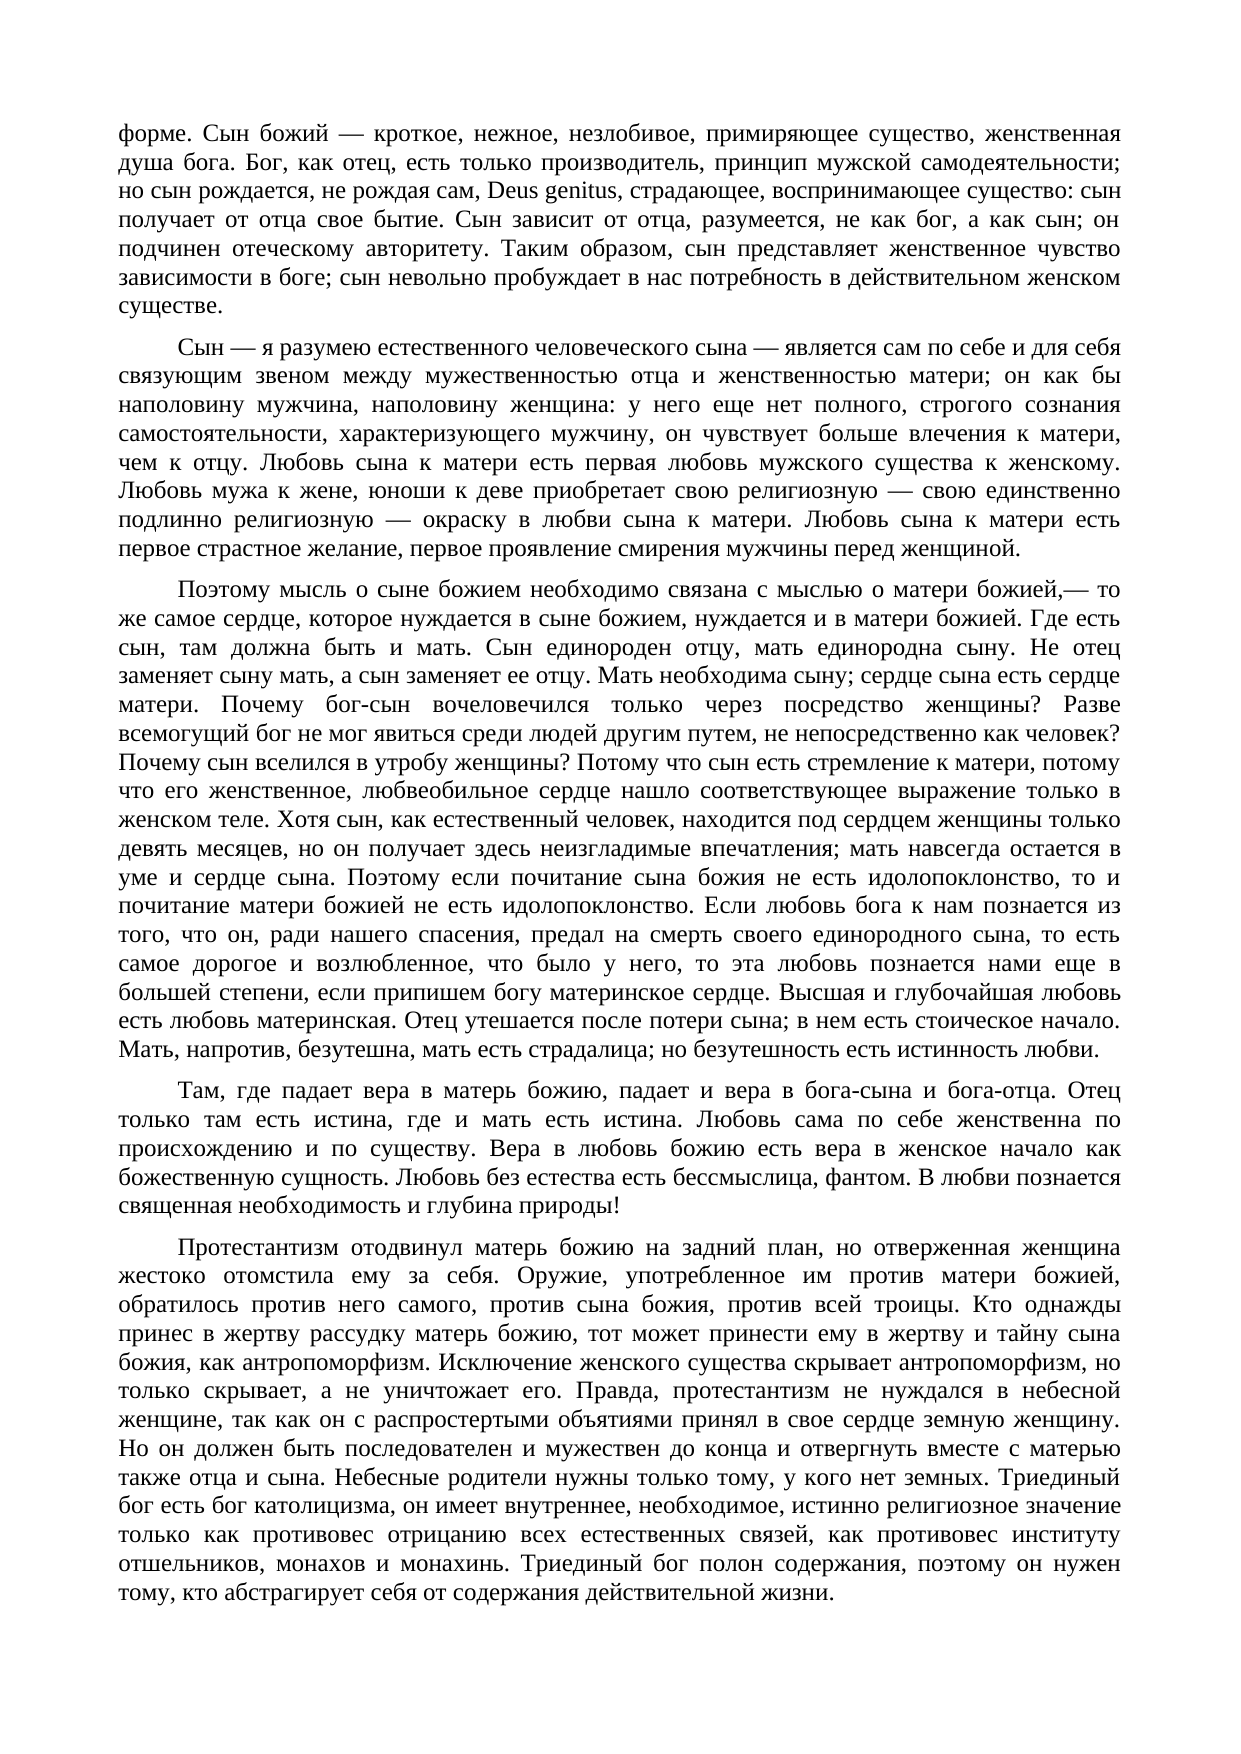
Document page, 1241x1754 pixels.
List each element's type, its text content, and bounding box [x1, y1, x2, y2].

text Поэтому мысль о сыне божием необходимо связана с мыслью о матери божией,— то же самое сердце, которое нуждается в сыне божием, нуждается и в матери божией. Где есть сын, там должна быть и мать. Сын единороден отцу, мать единородна сыну. Не отец заменяет сыну мать, а сын заменяет ее отцу. Мать необходима сыну; сердце сына есть сердце матери. Почему бог-сын вочеловечился только через посредство женщины? Разве всемогущий бог не мог явиться среди людей другим путем, не непосредственно как человек? Почему сын вселился в утробу женщины? Потому что сын есть стремление к матери, потому что его женственное, любвеобильное сердце нашло соответствующее выражение только в женском теле. Хотя сын, как естественный человек, находится под сердцем женщины только девять месяцев, но он получает здесь неизгладимые впечатления; мать навсегда остается в уме и сердце сына. Поэтому если почитание сына божия не есть идолопоклонство, то и почитание матери божией не есть идолопоклонство. Если любовь бога к нам познается из того, что он, ради нашего спасения, предал на смерть своего единородного сына, то есть самое дорогое и возлюбленное, что было у него, то эта любовь познается нами еще в большей степени, если припишем богу материнское сердце. Высшая и глубочайшая любовь есть любовь материнская. Отец утешается после потери сына; в нем есть стоическое начало. Мать, напротив, безутешна, мать есть страдалица; но безутешность есть истинность любви. [118, 574, 1122, 1063]
text Протестантизм отодвинул матерь божию на задний план, но отверженная женщина жестоко отомстила ему за себя. Оружие, употребленное им против матери божией, обратилось против него самого, против сына божия, против всей троицы. Кто однажды принес в жертву рассудку матерь божию, тот может принести ему в жертву и тайну сына божия, как антропоморфизм. Исключение женского существа скрывает антропоморфизм, но только скрывает, а не уничтожает его. Правда, протестантизм не нуждался в небесной женщине, так как он с распростертыми объятиями принял в свое сердце земную женщину. Но он должен быть последователен и мужествен до конца и отвергнуть вместе с матерью также отца и сына. Небесные родители нужны только тому, у кого нет земных. Триединый бог есть бог католицизма, он имеет внутреннее, необходимое, истинно религиозное значение только как противовес отрицанию всех естественных связей, как противовес институту отшельников, монахов и монахинь. Триединый бог полон содержания, поэтому он нужен тому, кто абстрагирует себя от содержания действительной жизни. [118, 1232, 1122, 1606]
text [118, 118, 1122, 319]
text Сын — я разумею естественного человеческого сына — является сам по себе и для себя связующим звеном между мужественностью отца и женственностью матери; он как бы наполовину мужчина, наполовину женщина: у него еще нет полного, строгого сознания самостоятельности, характеризующего мужчину, он чувствует больше влечения к матери, чем к отцу. Любовь сына к матери есть первая любовь мужского существа к женскому. Любовь мужа к жене, юноши к деве приобретает свою религиозную — свою единственно подлинно религиозную — окраску в любви сына к матери. Любовь сына к матери есть первое страстное желание, первое проявление смирения мужчины перед женщиной. [118, 332, 1122, 562]
text Там, где падает вера в матерь божию, падает и вера в бога-сына и бога-отца. Отец только там есть истина, где и мать есть истина. Любовь сама по себе женственна по происхождению и по существу. Вера в любовь божию есть вера в женское начало как божественную сущность. Любовь без естества есть бессмыслица, фантом. В любви познается священная необходимость и глубина природы! [118, 1076, 1122, 1219]
